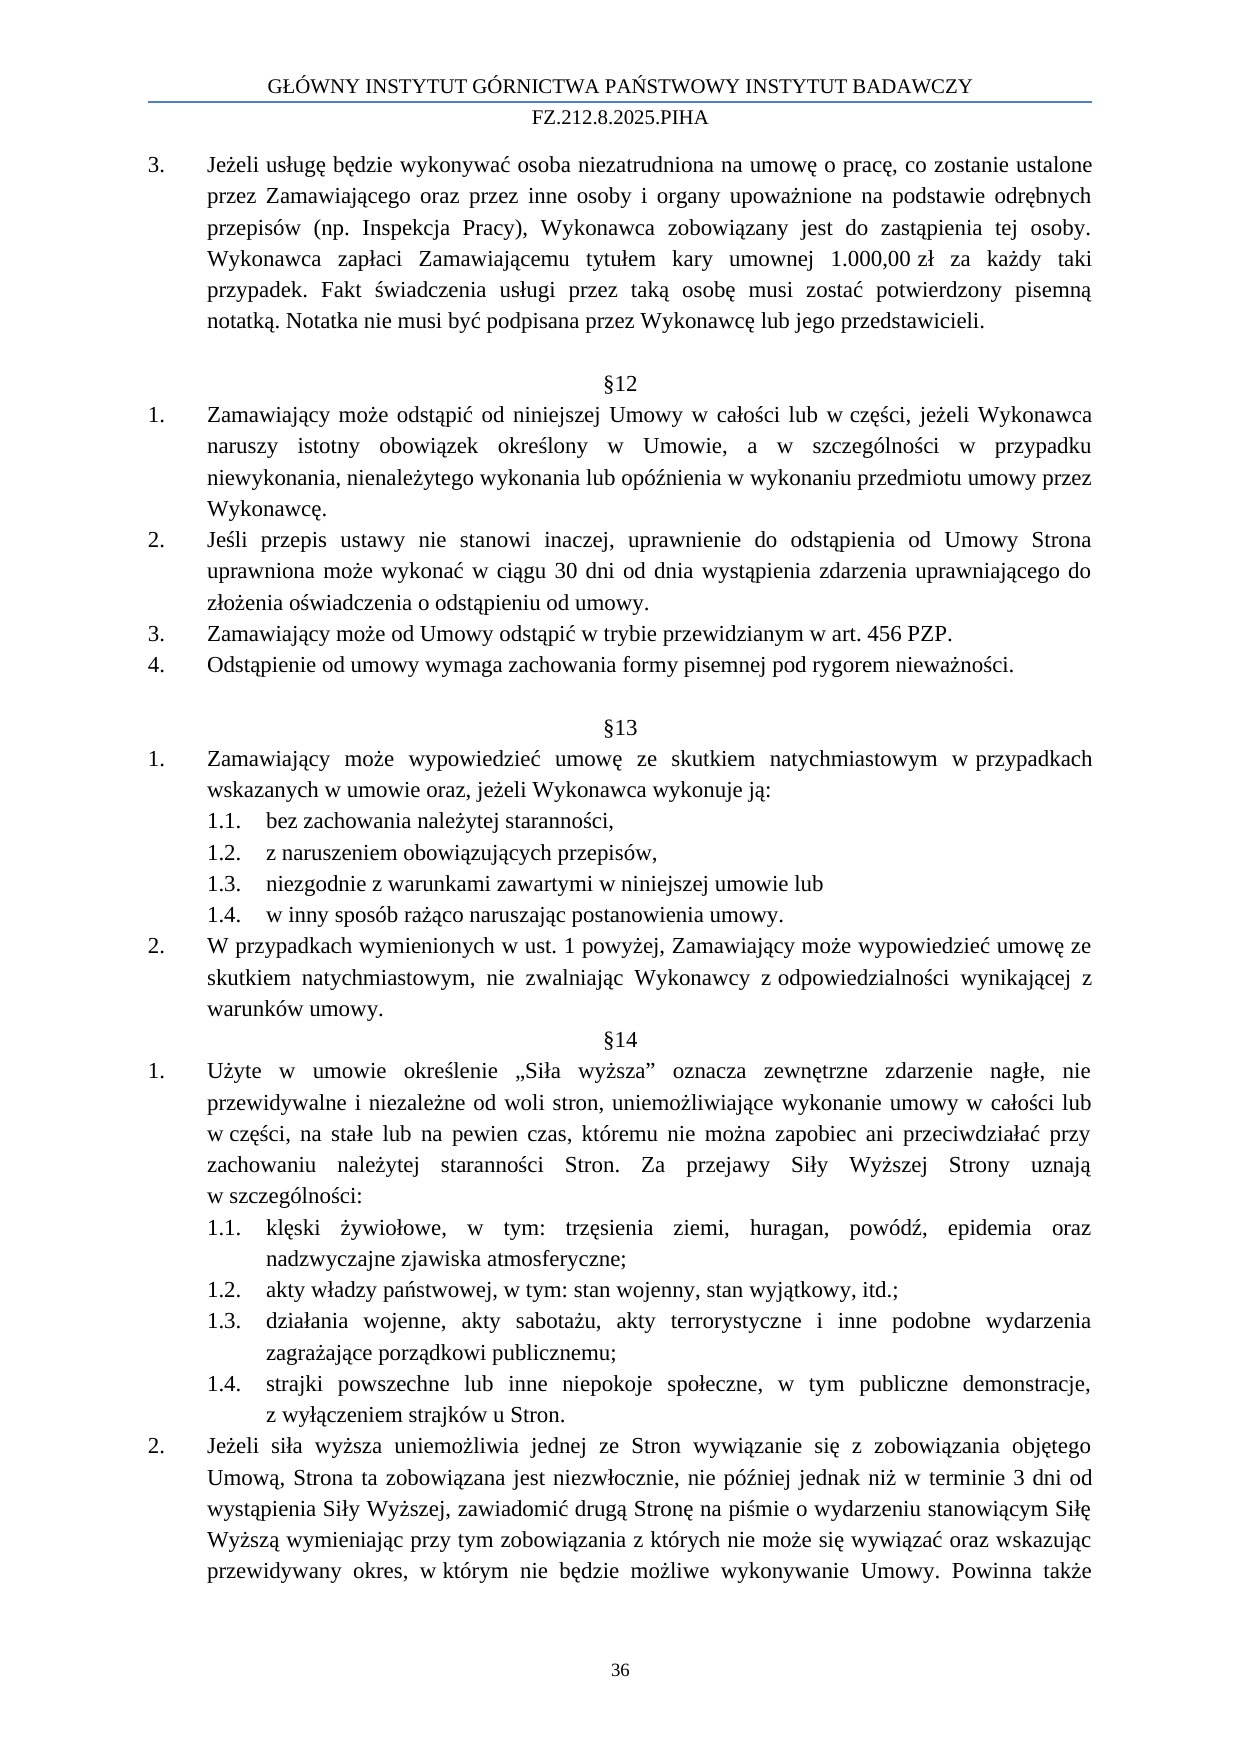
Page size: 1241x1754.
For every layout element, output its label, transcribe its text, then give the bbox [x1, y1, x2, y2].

text 4. Odstąpienie od umowy wymaga zachowania formy pisemnej pod rygorem nieważności. [148, 648, 1092, 679]
text §14 [148, 1023, 1092, 1054]
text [148, 1429, 1092, 1585]
text 1.2. z naruszeniem obowiązujących przepisów, [207, 835, 1092, 866]
text §12 [148, 366, 1092, 398]
text 3. Zamawiający może od Umowy odstąpić w trybie przewidzianym w art. 456 PZP. [148, 616, 1092, 648]
text 3. Jeżeli usługę będzie wykonywać osoba niezatrudniona na umowę o pracę, co zostanie ustalone przez Zamawiającego oraz przez inne osoby i organy upoważnione na podstawie odrębnych przepisów (np. Inspekcja Pracy), Wykonawca zobowiązany jest do zastąpienia tej osoby. Wykonawca zapłaci Zamawiającemu tytułem kary umownej 1.000,00 zł za każdy taki przypadek. Fakt świadczenia usługi przez taką osobę musi zostać potwierdzony pisemną notatką. Notatka nie musi być podpisana przez Wykonawcę lub jego przedstawicieli. [148, 148, 1092, 335]
text 1.3. niezgodnie z warunkami zawartymi w niniejszej umowie lub [207, 866, 1092, 898]
text §13 [148, 710, 1092, 741]
text 1. Zamawiający może wypowiedzieć umowę ze skutkiem natychmiastowym w przypadkach wskazanych w umowie oraz, jeżeli Wykonawca wykonuje ją: [148, 741, 1092, 804]
text 1.1. bez zachowania należytej staranności, [207, 804, 1092, 835]
text 2. Jeśli przepis ustawy nie stanowi inaczej, uprawnienie do odstąpienia od Umowy Strona uprawniona może wykonać w ciągu 30 dni od dnia wystąpienia zdarzenia uprawniającego do złożenia oświadczenia o odstąpieniu od umowy. [148, 523, 1092, 616]
text 1.4. strajki powszechne lub inne niepokoje społeczne, w tym publiczne demonstracje, z wyłączeniem strajków u Stron. [207, 1366, 1092, 1429]
text 1.2. akty władzy państwowej, w tym: stan wojenny, stan wyjątkowy, itd.; [207, 1273, 1092, 1304]
text 2. W przypadkach wymienionych w ust. 1 powyżej, Zamawiający może wypowiedzieć umowę ze skutkiem natychmiastowym, nie zwalniając Wykonawcy z odpowiedzialności wynikającej z warunków umowy. [148, 929, 1092, 1023]
text 1.3. działania wojenne, akty sabotażu, akty terrorystyczne i inne podobne wydarzenia zagrażające porządkowi publicznemu; [207, 1304, 1092, 1366]
text 1.1. klęski żywiołowe, w tym: trzęsienia ziemi, huragan, powódź, epidemia oraz nadzwyczajne zjawiska atmosferyczne; [207, 1210, 1092, 1273]
text 1. Zamawiający może odstąpić od niniejszej Umowy w całości lub w części, jeżeli Wykonawca naruszy istotny obowiązek określony w Umowie, a w szczególności w przypadku niewykonania, nienależytego wykonania lub opóźnienia w wykonaniu przedmiotu umowy przez Wykonawcę. [148, 398, 1092, 523]
text 1. Użyte w umowie określenie „Siła wyższa” oznacza zewnętrzne zdarzenie nagłe, nie przewidywalne i niezależne od woli stron, uniemożliwiające wykonanie umowy w całości lub w części, na stałe lub na pewien czas, któremu nie można zapobiec ani przeciwdziałać przy zachowaniu należytej staranności Stron. Za przejawy Siły Wyższej Strony uznają w szczególności: [148, 1054, 1092, 1210]
text 1.4. w inny sposób rażąco naruszając postanowienia umowy. [207, 898, 1092, 929]
